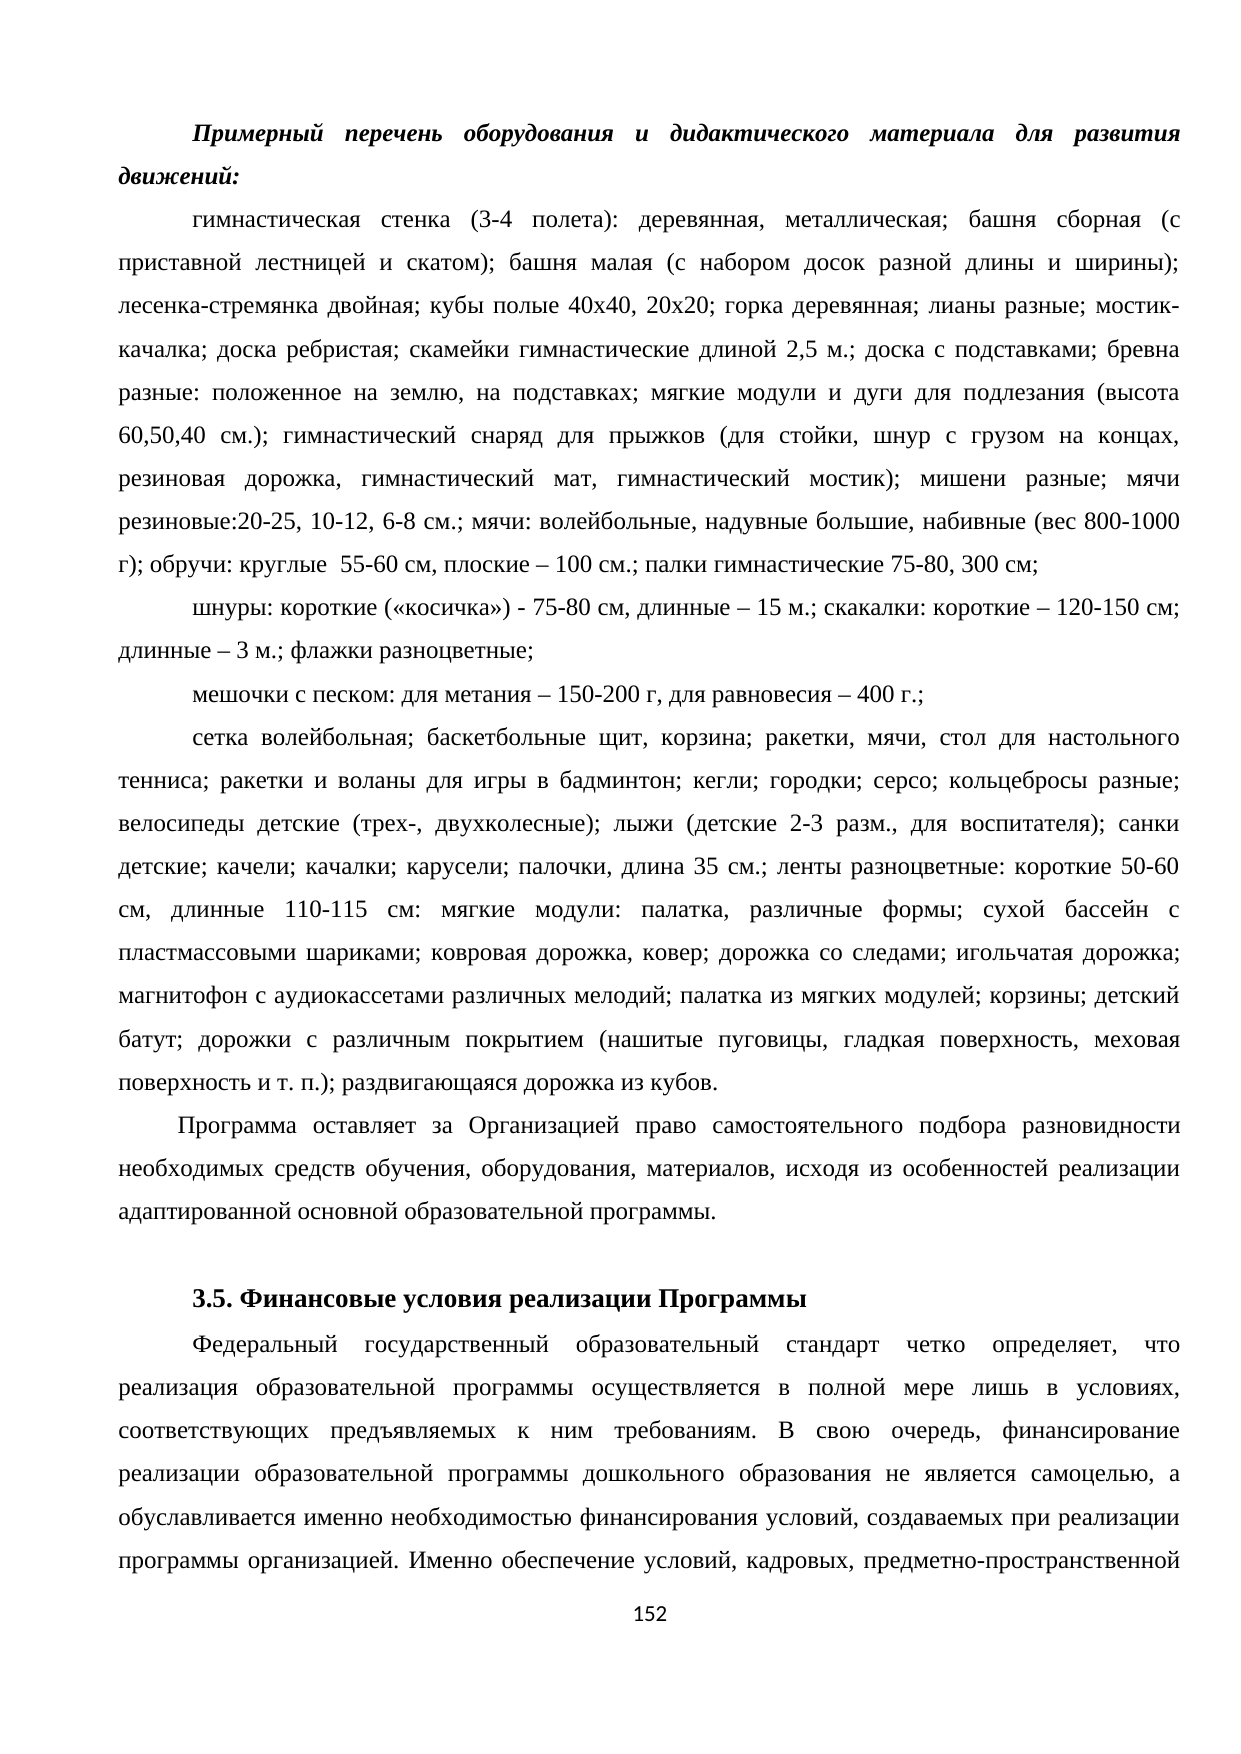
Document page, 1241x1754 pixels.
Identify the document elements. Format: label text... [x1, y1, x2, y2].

text сетка волейбольная; баскетбольные щит, корзина; ракетки, мячи, стол для настольного тенниса; ракетки и воланы для игры в бадминтон; кегли; городки; серсо; кольцебросы разные; велосипеды детские (трех-, двухколесные); лыжи (детские 2-3 разм., для воспитателя); санки детские; качели; качалки; карусели; палочки, длина 35 см.; ленты разноцветные: короткие 50-60 см, длинные 110-115 см: мягкие модули: палатка, различные формы; сухой бассейн с пластмассовыми шариками; ковровая дорожка, ковер; дорожка со следами; игольчатая дорожка; магнитофон с аудиокассетами различных мелодий; палатка из мягких модулей; корзины; детский батут; дорожки с различным покрытием (нашитые пуговицы, гладкая поверхность, меховая поверхность и т. п.); раздвигающаяся дорожка из кубов. [118, 722, 1181, 1096]
subtitle 3.5. Финансовые условия реализации Программы [118, 1282, 1181, 1314]
text мешочки с песком: для метания – 150-200 г, для равновесия – 400 г.; [118, 679, 1181, 707]
text шнуры: короткие («косичка») - 75-80 см, длинные – 15 м.; скакалки: короткие – 120-150 см; длинные – 3 м.; флажки разноцветные; [118, 592, 1181, 664]
text гимнастическая стенка (3-4 полета): деревянная, металлическая; башня сборная (с приставной лестницей и скатом); башня малая (с набором досок разной длины и ширины); лесенка-стремянка двойная; кубы полые 40х40, 20х20; горка деревянная; лианы разные; мостик-качалка; доска ребристая; скамейки гимнастические длиной 2,5 м.; доска с подставками; бревна разные: положенное на землю, на подставках; мягкие модули и дуги для подлезания (высота 60,50,40 см.); гимнастический снаряд для прыжков (для стойки, шнур с грузом на концах, резиновая дорожка, гимнастический мат, гимнастический мостик); мишени разные; мячи резиновые:20-25, 10-12, 6-8 см.; мячи: волейбольные, надувные большие, набивные (вес 800-1000 г); обручи: круглые 55-60 см, плоские – 100 см.; палки гимнастические 75-80, 300 см; [118, 204, 1181, 578]
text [118, 1329, 1181, 1573]
text Программа оставляет за Организацией право самостоятельного подбора разновидности необходимых средств обучения, оборудования, материалов, исходя из особенностей реализации адаптированной основной образовательной программы. [118, 1110, 1181, 1225]
text Примерный перечень оборудования и дидактического материала для развития движений: [118, 118, 1181, 190]
